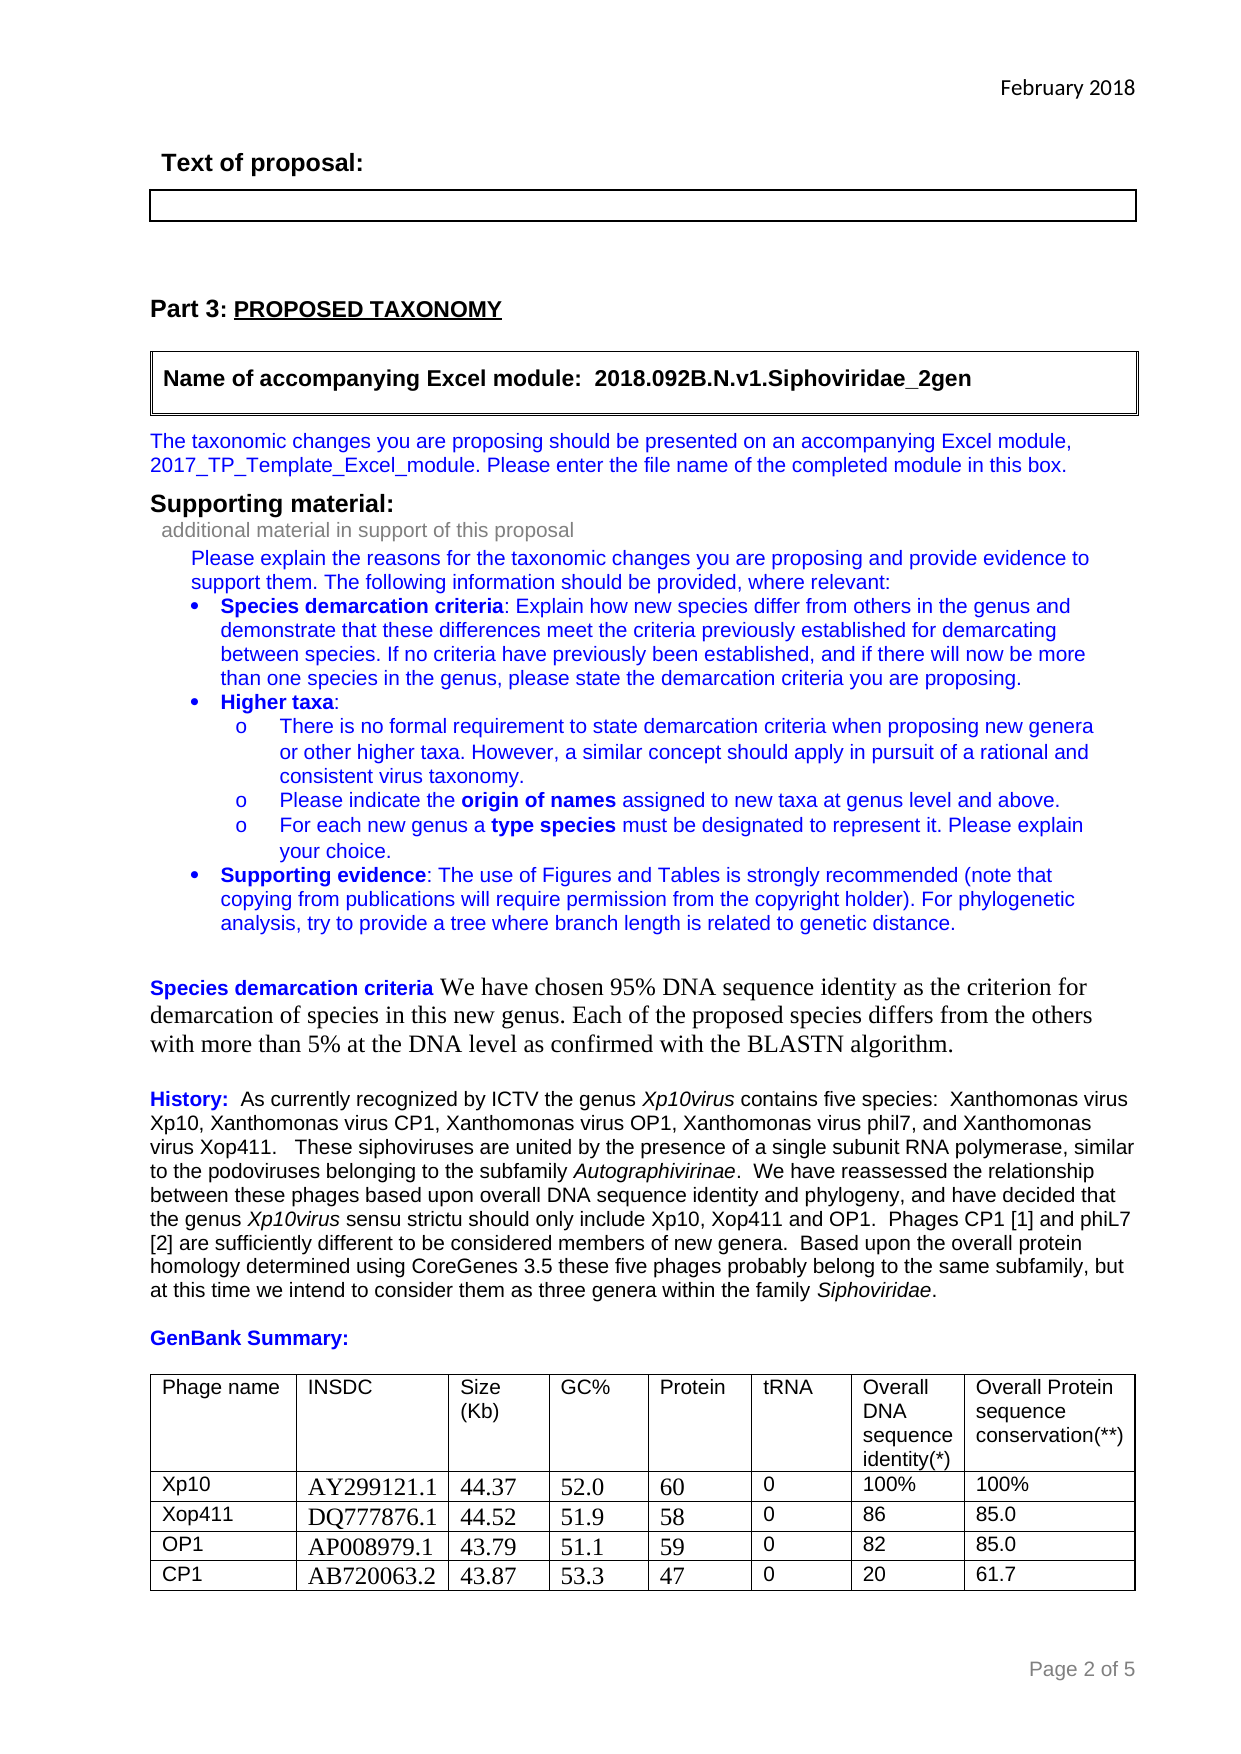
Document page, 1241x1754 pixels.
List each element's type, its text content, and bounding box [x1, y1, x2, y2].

table_cell 44.52 [449, 1502, 549, 1531]
table_cell Please explain the reasons for the taxonomic changes you are proposing and provide evidence to support them. The following information should be provided, where relevant: Species demarcation criteria: Explain how new species differ from others in the genus and demonstrate that these differences meet the criteria previously established for demarcating between species. If no criteria have previously been established, and if there will now be more than one species in the genus, please state the demarcation criteria you are proposing. Higher taxa: There is no formal requirement to state demarcation criteria when proposing new genera or other higher taxa. However, a similar concept should apply in pursuit of a rational and consistent virus taxonomy. Please indicate the origin of names assigned to new taxa at genus level and above. For each new genus a type species must be designated to represent it. Please explain your choice. Supporting evidence: The use of Figures and Tables is strongly recommended (note that copying from publications will require permission from the copyright holder). For phylogenetic analysis, try to provide a tree where branch length is related to genetic distance. [150, 546, 1111, 972]
table_cell 53.3 [550, 1561, 648, 1590]
table_cell 82 [852, 1532, 964, 1560]
table_header INSDC [297, 1375, 448, 1471]
table_cell 86 [852, 1502, 964, 1531]
table_cell 51.1 [550, 1532, 648, 1560]
table_cell 59 [649, 1532, 751, 1560]
table_header tRNA [752, 1375, 851, 1471]
table_cell AP008979.1 [297, 1532, 448, 1560]
table_header Size (Kb) [449, 1375, 549, 1471]
text History: As currently recognized by ICTV the genus Xp10virus contains five species: Xanthomonas virus Xp10, Xanthomonas virus CP1, Xanthomonas virus OP1, Xanthomonas virus phil7, and Xanthomonas virus Xop411. These siphoviruses are united by the presence of a single subunit RNA polymerase, similar to the podoviruses belonging to the subfamily Autographivirinae. We have reassessed the relationship between these phages based upon overall DNA sequence identity and phylogeny, and have decided that the genus Xp10virus sensu strictu should only include Xp10, Xop411 and OP1. Phages CP1 [1] and phiL7 [2] are sufficiently different to be considered members of new genera. Based upon the overall protein homology determined using CoreGenes 3.5 these five phages probably belong to the same subfamily, but at this time we intend to consider them as three genera within the family Siphoviridae. [150, 1087, 1135, 1302]
table_cell 85.0 [965, 1532, 1134, 1560]
table_cell 20 [852, 1561, 964, 1590]
table_cell Xp10 [151, 1472, 296, 1501]
table_header additional material in support of this proposal [150, 518, 1111, 546]
text Supporting material: [150, 489, 1135, 518]
table_cell DQ777876.1 [297, 1502, 448, 1531]
text GenBank Summary: [150, 1326, 1135, 1350]
table_cell AB720063.2 [297, 1561, 448, 1590]
table_cell 100% [852, 1472, 964, 1501]
text Species demarcation criteria We have chosen 95% DNA sequence identity as the criterion for demarcation of species in this new genus. Each of the proposed species differs from the others with more than 5% at the DNA level as confirmed with the BLASTN algorithm. [150, 972, 1135, 1058]
table_cell [151, 191, 1135, 219]
table_cell 58 [649, 1502, 751, 1531]
table_cell CP1 [151, 1561, 296, 1590]
table_cell 51.9 [550, 1502, 648, 1531]
table_header Overall DNA sequence identity(*) [852, 1375, 964, 1471]
table_cell 52.0 [550, 1472, 648, 1501]
text The taxonomic changes you are proposing should be presented on an accompanying Excel module, 2017_TP_Template_Excel_module. Please enter the file name of the completed module in this box. [150, 429, 1135, 477]
table_cell AY299121.1 [297, 1472, 448, 1501]
table_cell 100% [965, 1472, 1134, 1501]
table_cell 0 [752, 1472, 851, 1501]
table_cell Xop411 [151, 1502, 296, 1531]
table_header Overall Protein sequence conservation(**) [965, 1375, 1134, 1471]
table_cell 0 [752, 1561, 851, 1590]
table_cell 61.7 [965, 1561, 1134, 1590]
table_cell 47 [649, 1561, 751, 1590]
table_header Protein [649, 1375, 751, 1471]
table_cell 43.87 [449, 1561, 549, 1590]
table_cell 43.79 [449, 1532, 549, 1560]
table_cell OP1 [151, 1532, 296, 1560]
table_header Name of accompanying Excel module: 2018.092B.N.v1.Siphoviridae_2gen [153, 352, 1136, 413]
table_cell 0 [752, 1532, 851, 1560]
text Part 3: PROPOSED TAXONOMY [150, 293, 1135, 322]
table_cell 44.37 [449, 1472, 549, 1501]
table_header Text of proposal: [150, 135, 1136, 189]
table_header Phage name [151, 1375, 296, 1471]
table_cell 0 [752, 1502, 851, 1531]
table_cell 85.0 [965, 1502, 1134, 1531]
table_header GC% [550, 1375, 648, 1471]
table_cell 60 [649, 1472, 751, 1501]
